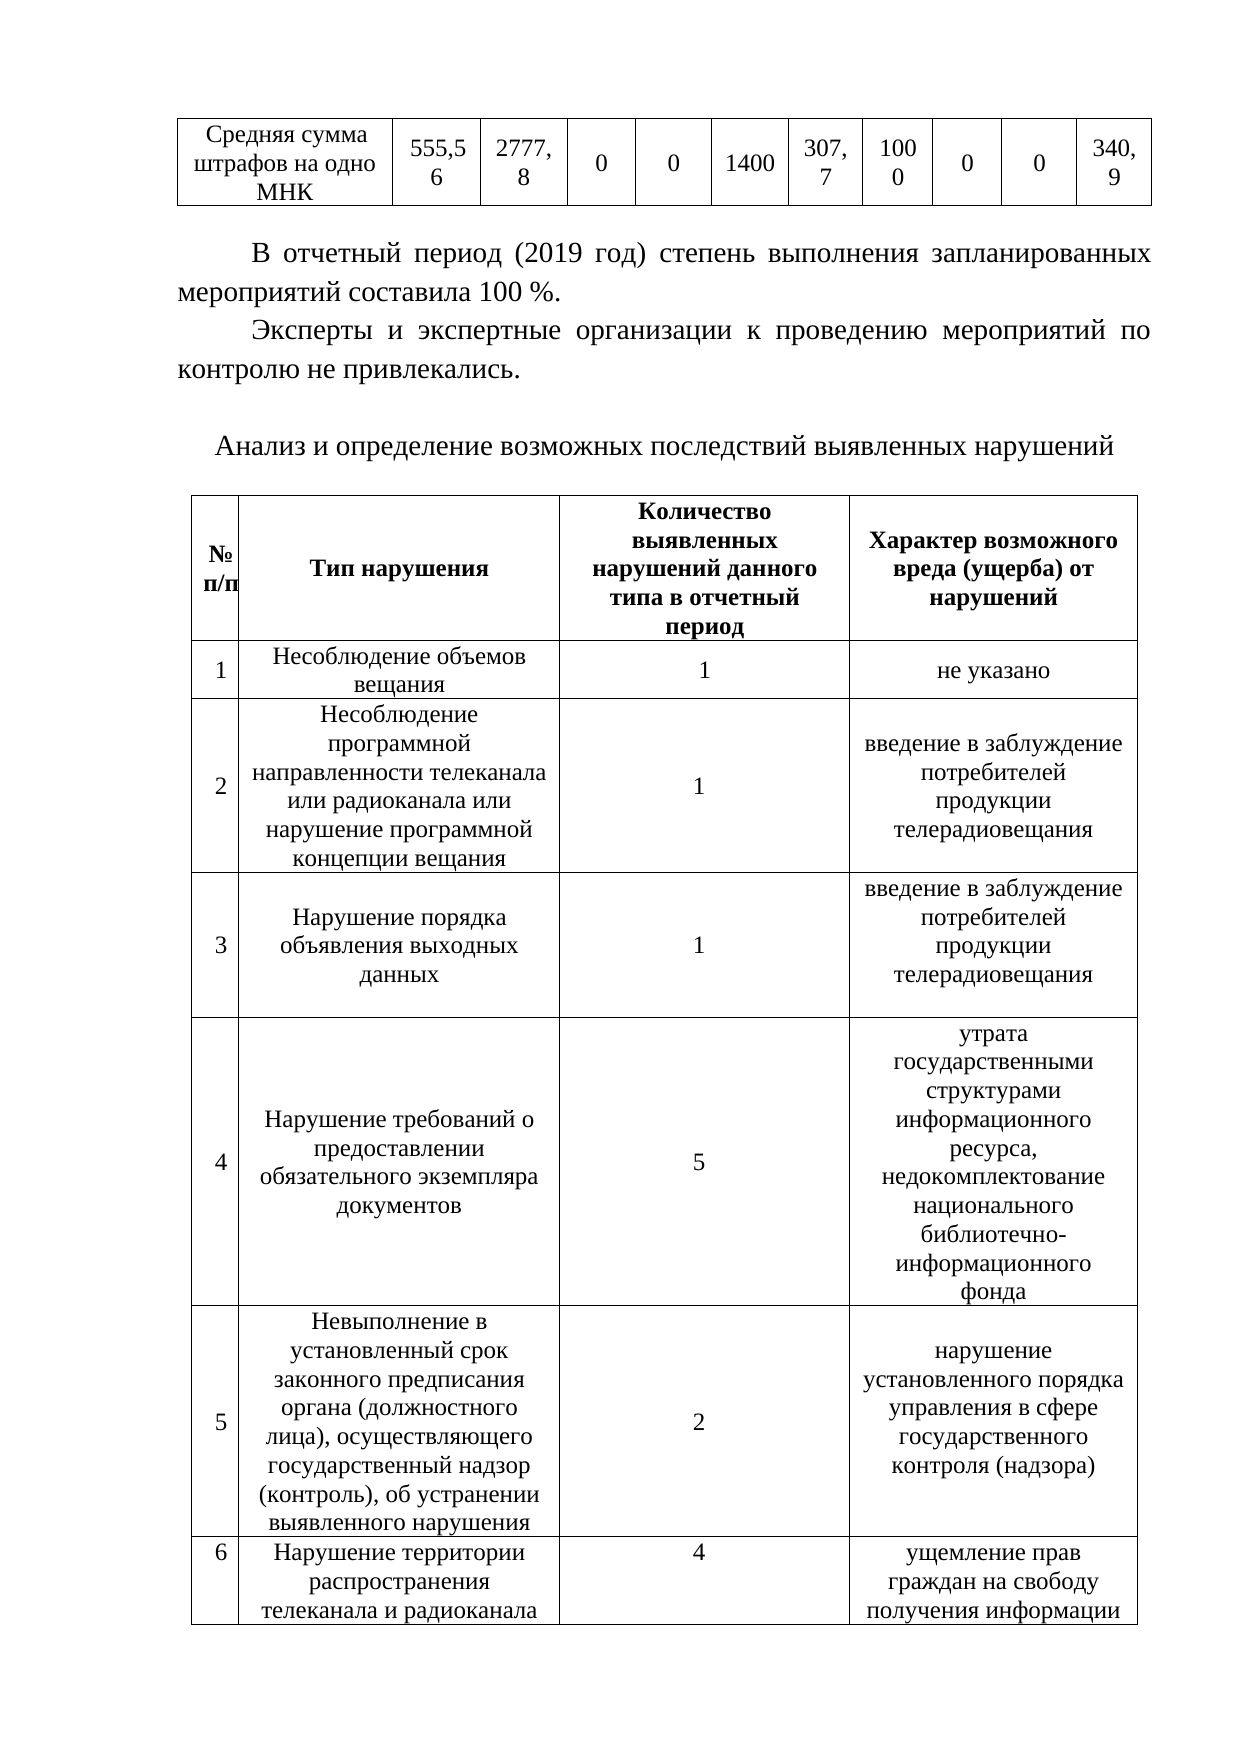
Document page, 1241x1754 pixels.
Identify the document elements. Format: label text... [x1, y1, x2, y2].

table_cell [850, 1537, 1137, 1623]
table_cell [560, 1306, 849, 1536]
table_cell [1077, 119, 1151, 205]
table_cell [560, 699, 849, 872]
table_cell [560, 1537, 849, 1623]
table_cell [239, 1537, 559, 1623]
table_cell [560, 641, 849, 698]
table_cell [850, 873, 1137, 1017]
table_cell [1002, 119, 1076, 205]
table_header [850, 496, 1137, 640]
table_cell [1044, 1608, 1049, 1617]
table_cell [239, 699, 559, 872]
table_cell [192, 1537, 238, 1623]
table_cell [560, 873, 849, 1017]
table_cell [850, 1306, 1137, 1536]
text Эксперты и экспертные организации к проведению мероприятий по контролю не привлекались. [177, 312, 1152, 384]
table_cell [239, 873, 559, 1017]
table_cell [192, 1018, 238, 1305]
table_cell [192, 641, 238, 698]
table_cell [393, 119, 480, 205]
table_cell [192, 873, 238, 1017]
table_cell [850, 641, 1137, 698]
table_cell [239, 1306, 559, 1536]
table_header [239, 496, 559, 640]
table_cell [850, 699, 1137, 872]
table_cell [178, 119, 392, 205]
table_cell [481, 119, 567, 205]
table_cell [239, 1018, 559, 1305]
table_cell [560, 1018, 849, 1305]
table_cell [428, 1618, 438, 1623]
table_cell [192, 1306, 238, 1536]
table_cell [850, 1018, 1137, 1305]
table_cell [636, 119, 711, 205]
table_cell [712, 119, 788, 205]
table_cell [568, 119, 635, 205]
text Анализ и определение возможных последствий выявленных нарушений [177, 428, 1152, 461]
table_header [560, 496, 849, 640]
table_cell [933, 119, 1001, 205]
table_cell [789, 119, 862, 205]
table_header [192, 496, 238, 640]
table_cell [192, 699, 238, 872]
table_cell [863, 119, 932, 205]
text В отчетный период (2019 год) степень выполнения запланированных мероприятий составила 100 %. [177, 235, 1152, 307]
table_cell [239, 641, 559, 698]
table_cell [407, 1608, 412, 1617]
